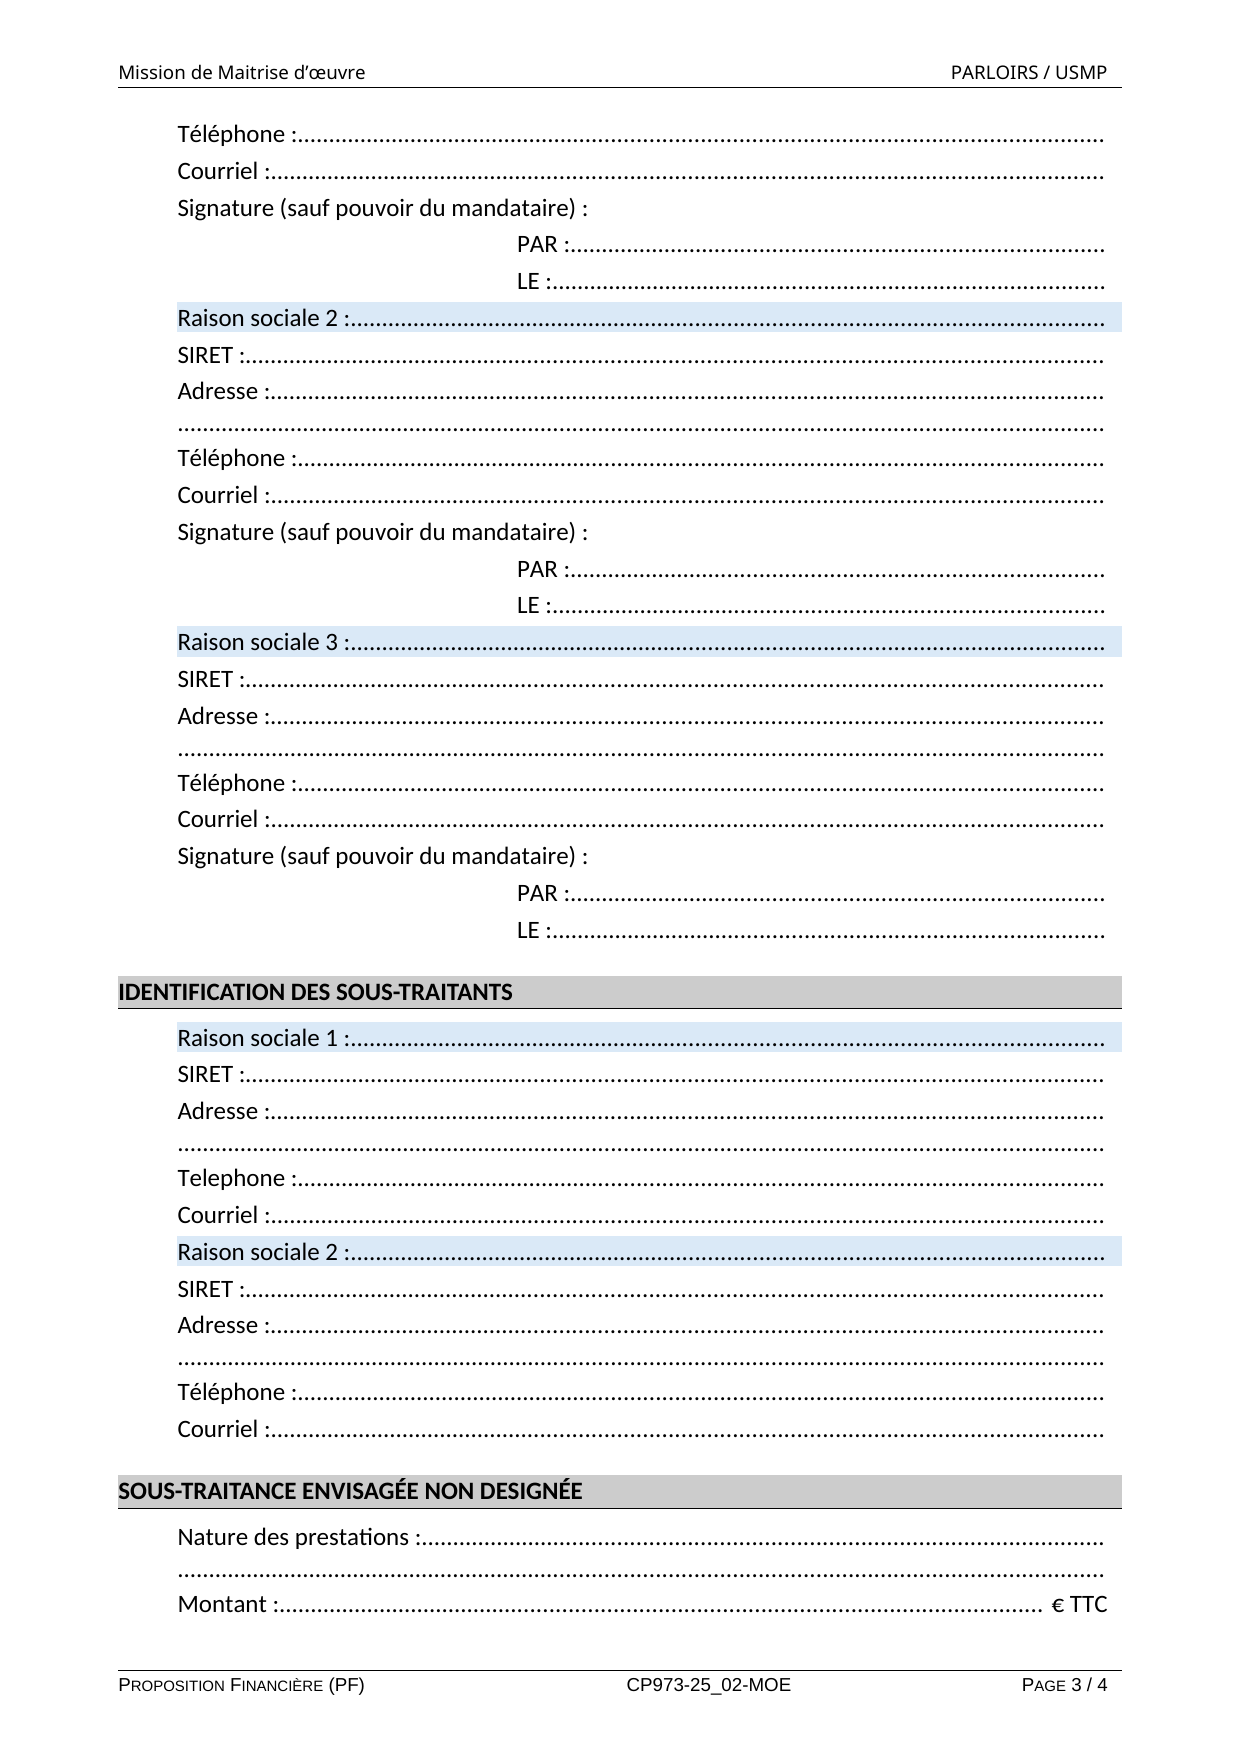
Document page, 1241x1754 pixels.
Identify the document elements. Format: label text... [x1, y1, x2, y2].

list LE : [517, 265, 1122, 296]
subtitle IDENTIFICATION DES SOUS-TRAITANTS [118, 976, 1122, 1008]
list Raison sociale 3 : [177, 626, 1122, 657]
list Montant : € TTC [177, 1588, 1122, 1619]
list Adresse : [177, 1095, 1122, 1126]
list Adresse : [177, 1309, 1122, 1340]
list Courriel : [177, 1199, 1122, 1230]
list SIRET : [177, 1273, 1122, 1303]
list Téléphone : [177, 118, 1122, 149]
list Courriel : [177, 1413, 1122, 1444]
list Signature (sauf pouvoir du mandataire) : [177, 840, 1122, 871]
list Signature (sauf pouvoir du mandataire) : [177, 192, 1122, 222]
list PAR : [517, 228, 1122, 259]
list PAR : [517, 553, 1122, 583]
list LE : [517, 914, 1122, 944]
list Courriel : [177, 479, 1122, 510]
list Signature (sauf pouvoir du mandataire) : [177, 516, 1122, 547]
list Téléphone : [177, 442, 1122, 473]
list Raison sociale 2 : [177, 1236, 1122, 1266]
list Raison sociale 2 : [177, 302, 1122, 332]
list Nature des prestations : [177, 1521, 1122, 1552]
list LE : [517, 589, 1122, 620]
list SIRET : [177, 339, 1122, 369]
list Telephone : [177, 1162, 1122, 1193]
list Courriel : [177, 804, 1122, 834]
subtitle SOUS-TRAITANCE ENVISAGÉE NON DESIGNÉE [118, 1475, 1122, 1508]
list Adresse : [177, 700, 1122, 730]
list Téléphone : [177, 767, 1122, 797]
list Courriel : [177, 155, 1122, 185]
list SIRET : [177, 663, 1122, 694]
list Téléphone : [177, 1376, 1122, 1407]
list PAR : [517, 877, 1122, 908]
list Adresse : [177, 376, 1122, 406]
list Raison sociale 1 : [177, 1022, 1122, 1052]
list SIRET : [177, 1059, 1122, 1089]
